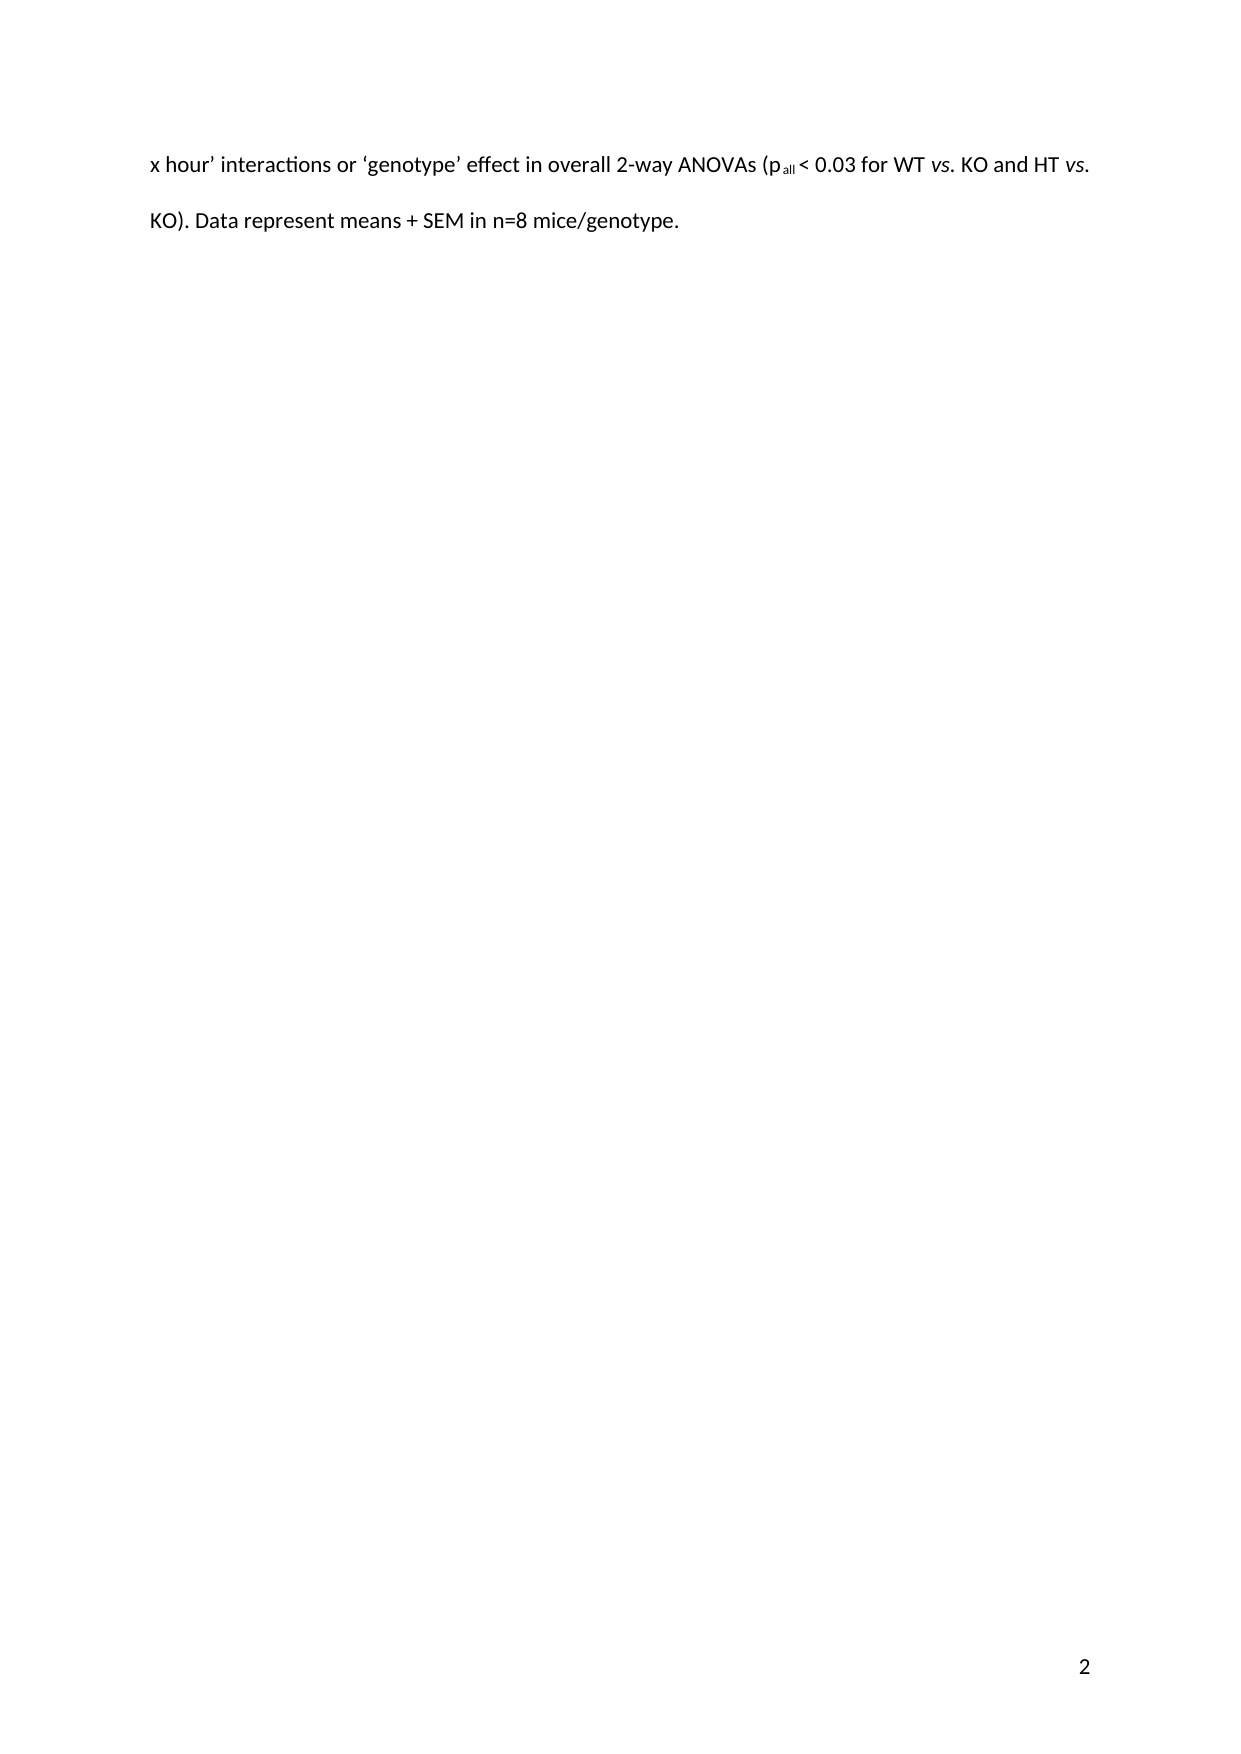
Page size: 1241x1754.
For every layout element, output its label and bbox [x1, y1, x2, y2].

text [150, 150, 1090, 234]
